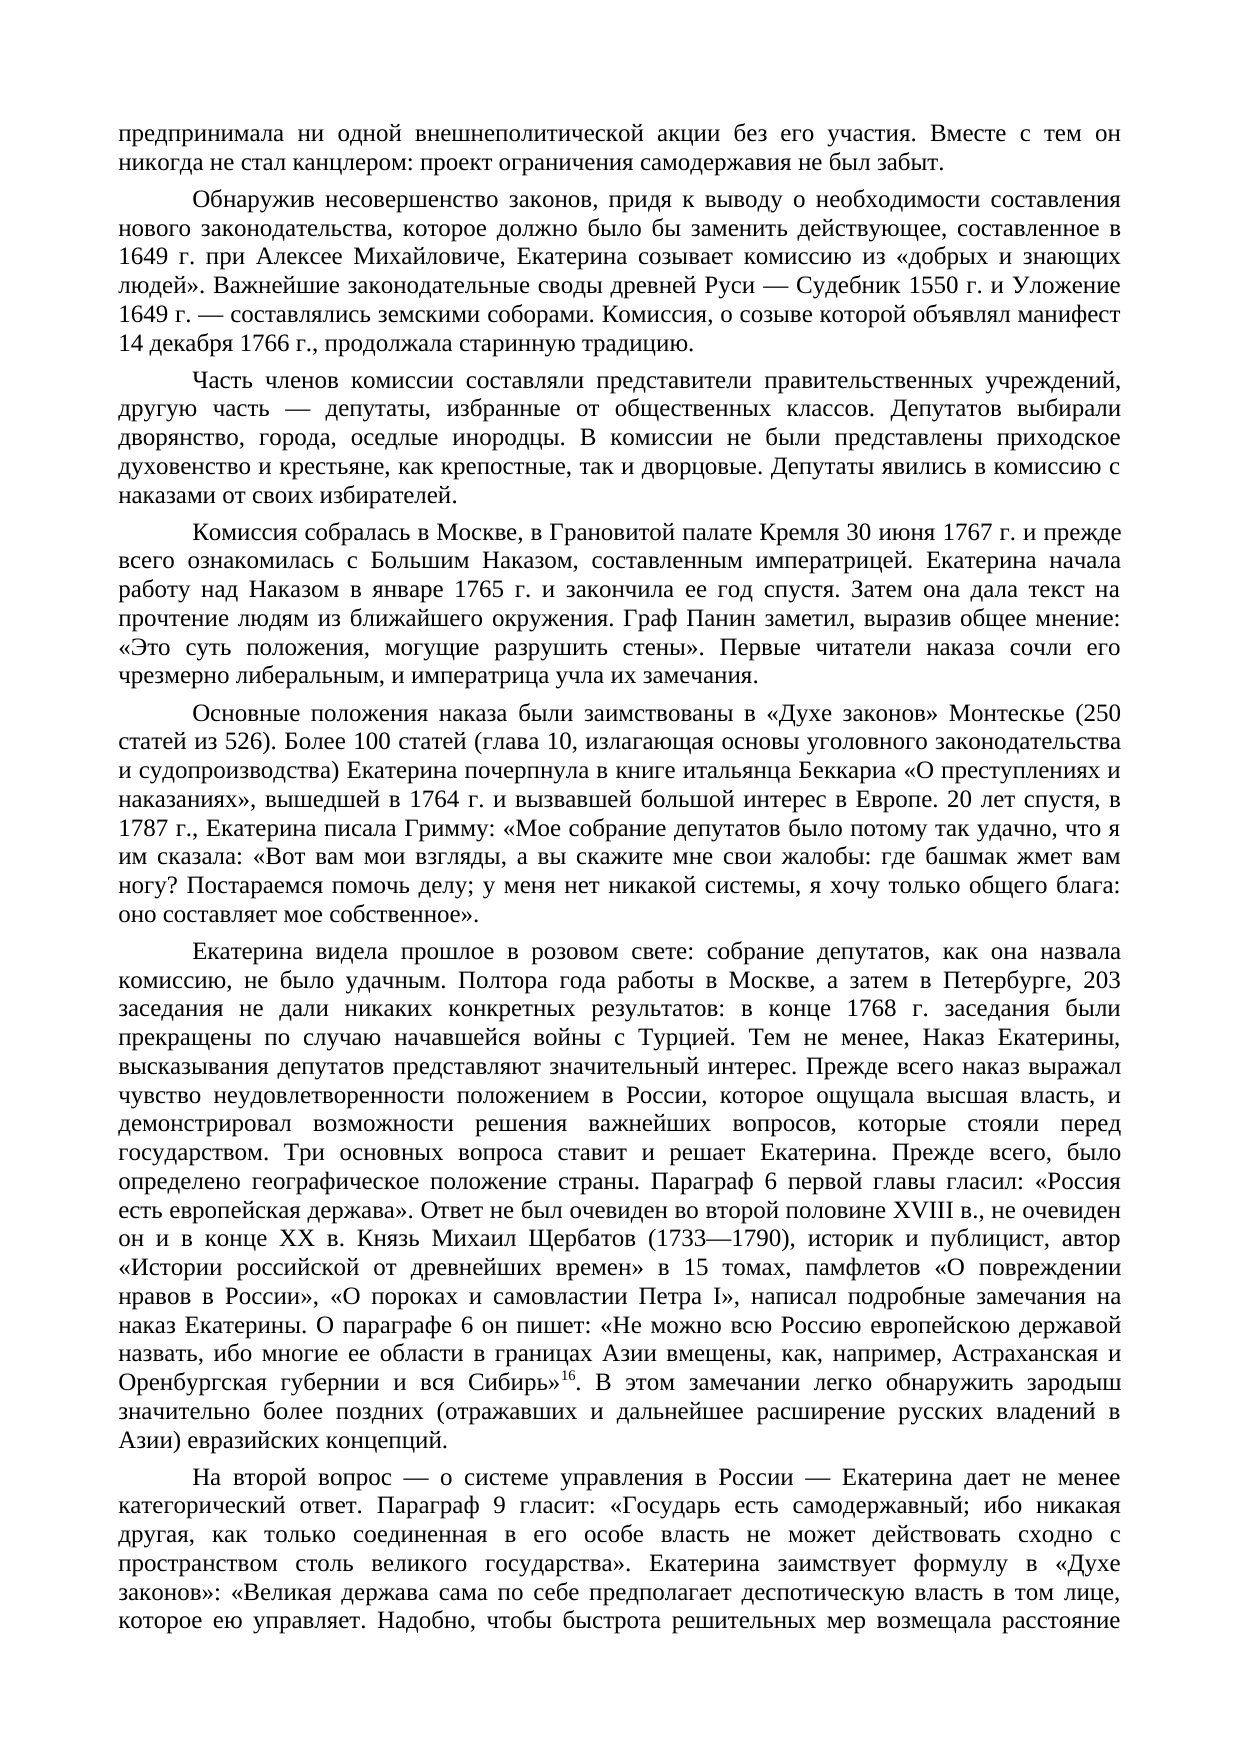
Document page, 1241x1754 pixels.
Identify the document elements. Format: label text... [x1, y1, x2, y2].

text Комиссия собралась в Москве, в Грановитой палате Кремля 30 июня 1767 г. и прежде всего ознакомилась с Большим Наказом, составленным императрицей. Екатерина начала работу над Наказом в январе 1765 г. и закончила ее год спустя. Затем она дала текст на прочтение людям из ближайшего окружения. Граф Панин заметил, выразив общее мнение: «Это суть положения, могущие разрушить стены». Первые читатели наказа сочли его чрезмерно либеральным, и императрица учла их замечания. [118, 517, 1122, 689]
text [118, 118, 1122, 176]
text Обнаружив несовершенство законов, придя к выводу о необходимости составления нового законодательства, которое должно было бы заменить действующее, составленное в 1649 г. при Алексее Михайловиче, Екатерина созывает комиссию из «добрых и знающих людей». Важнейшие законодательные своды древней Руси — Судебник 1550 г. и Уложение 1649 г. — составлялись земскими соборами. Комиссия, о созыве которой объявлял манифест 14 декабря 1766 г., продолжала старинную традицию. [118, 184, 1122, 356]
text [118, 1462, 1122, 1634]
text Екатерина видела прошлое в розовом свете: собрание депутатов, как она назвала комиссию, не было удачным. Полтора года работы в Москве, а затем в Петербурге, 203 заседания не дали никаких конкретных результатов: в конце 1768 г. заседания были прекращены по случаю начавшейся войны с Турцией. Тем не менее, Наказ Екатерины, высказывания депутатов представляют значительный интерес. Прежде всего наказ выражал чувство неудовлетворенности положением в России, которое ощущала высшая власть, и демонстрировал возможности решения важнейших вопросов, которые стояли перед государством. Три основных вопроса ставит и решает Екатерина. Прежде всего, было определено географическое положение страны. Параграф 6 первой главы гласил: «Россия есть европейская держава». Ответ не был очевиден во второй половине XVIII в., не очевиден он и в конце XX в. Князь Михаил Щербатов (1733—1790), историк и публицист, автор «Истории российской от древнейших времен» в 15 томах, памфлетов «О повреждении нравов в России», «О пороках и самовластии Петра I», написал подробные замечания на наказ Екатерины. О параграфе 6 он пишет: «Не можно всю Россию европейскою державой назвать, ибо многие ее области в границах Азии вмещены, как, например, Астраханская и Оренбургская губернии и вся Сибирь»16. В этом замечании легко обнаружить зародыш значительно более поздних (отражавших и дальнейшее расширение русских владений в Азии) евразийских концепций. [118, 936, 1122, 1453]
text Основные положения наказа были заимствованы в «Духе законов» Монтескье (250 статей из 526). Более 100 статей (глава 10, излагающая основы уголовного законодательства и судопроизводства) Екатерина почерпнула в книге итальянца Беккариа «О преступлениях и наказаниях», вышедшей в 1764 г. и вызвавшей большой интерес в Европе. 20 лет спустя, в 1787 г., Екатерина писала Гримму: «Мое собрание депутатов было потому так удачно, что я им сказала: «Вот вам мои взгляды, а вы скажите мне свои жалобы: где башмак жмет вам ногу? Постараемся помочь делу; у меня нет никакой системы, я хочу только общего блага: оно составляет мое собственное». [118, 698, 1122, 928]
text Часть членов комиссии составляли представители правительственных учреждений, другую часть — депутаты, избранные от общественных классов. Депутатов выбирали дворянство, города, оседлые инородцы. В комиссии не были представлены приходское духовенство и крестьяне, как крепостные, так и дворцовые. Депутаты явились в комиссию с наказами от своих избирателей. [118, 365, 1122, 508]
